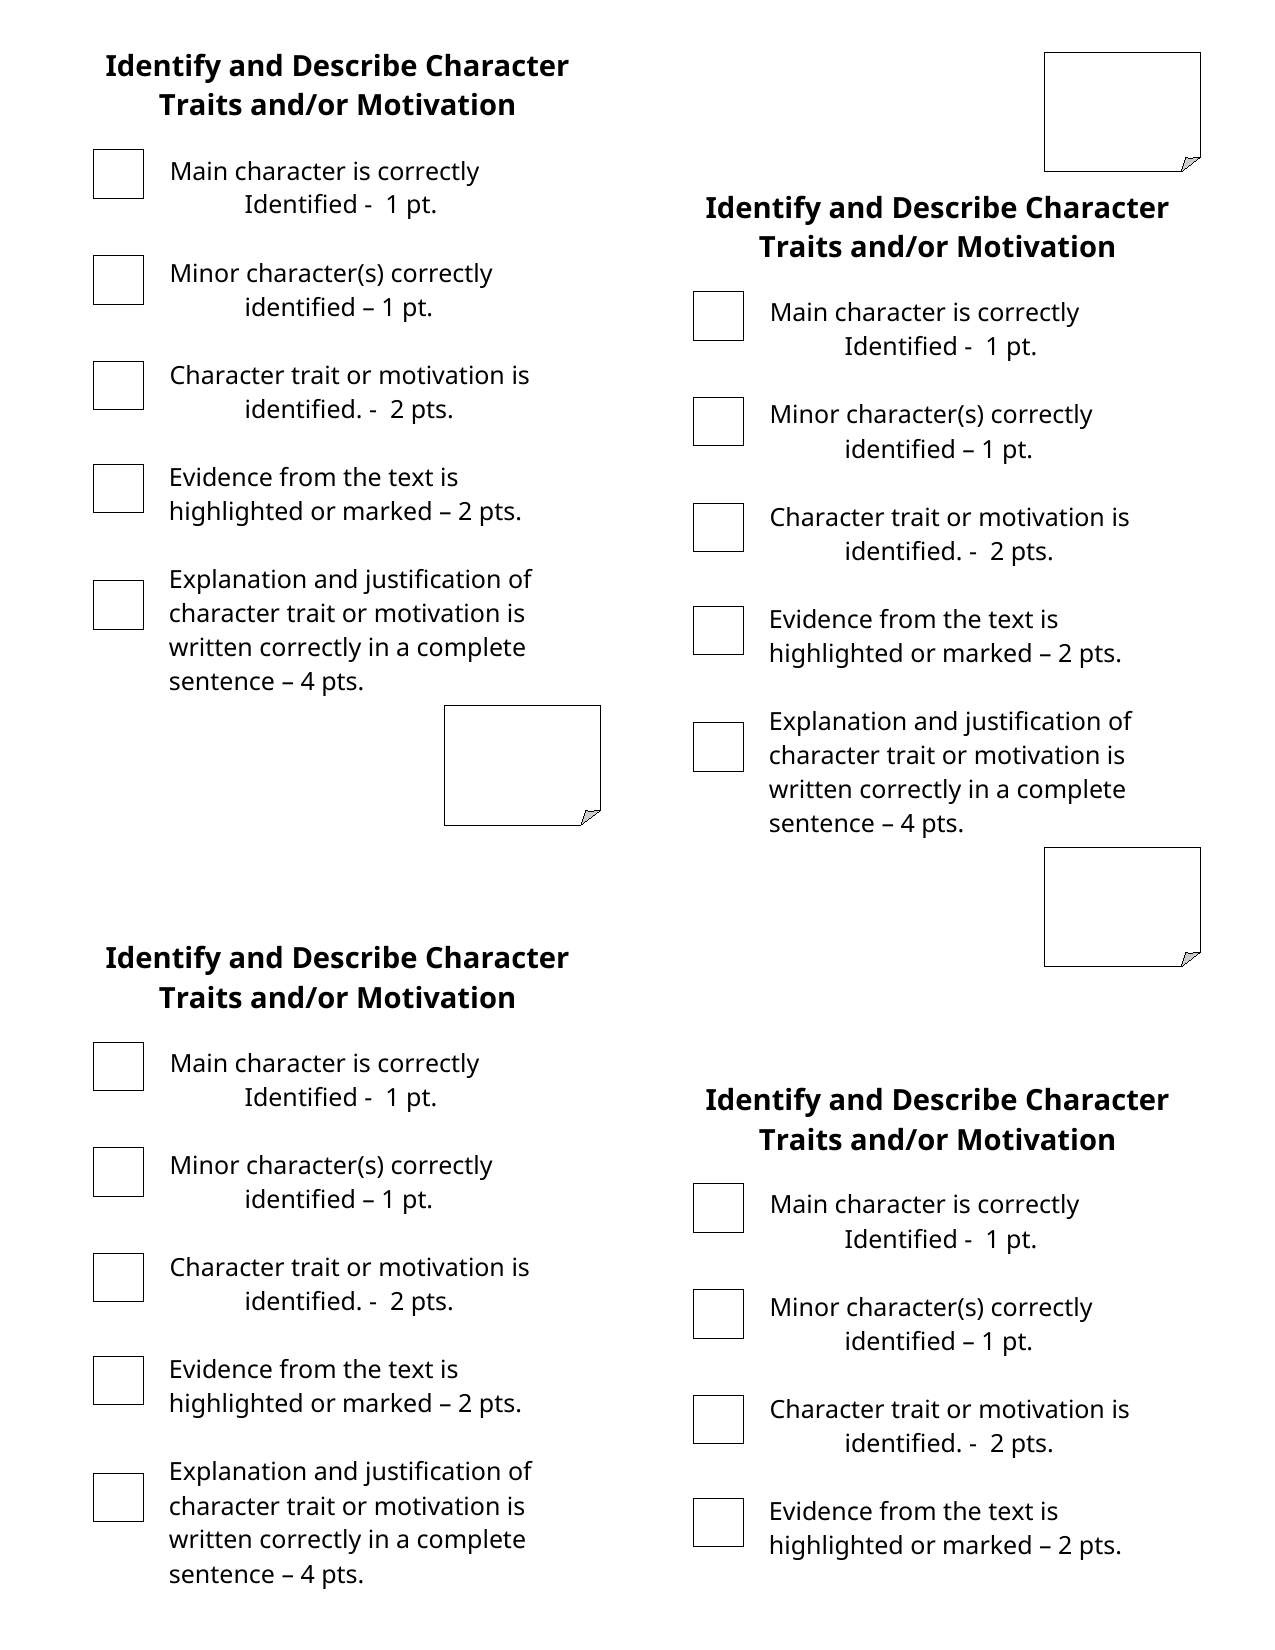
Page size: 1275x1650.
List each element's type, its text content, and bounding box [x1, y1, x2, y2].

text Identify and Describe Character Traits and/or Motivation [675, 187, 1200, 266]
text Identify and Describe Character Traits and/or Motivation [675, 1079, 1200, 1158]
text Character trait or motivation is identified. - 2 pts. [75, 1250, 600, 1318]
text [169, 1454, 600, 1590]
text Evidence from the text is highlighted or marked – 2 pts. [169, 1352, 600, 1420]
text Minor character(s) correctly identified – 1 pt. [675, 397, 1200, 465]
text Character trait or motivation is identified. - 2 pts. [675, 1392, 1200, 1460]
text Explanation and justification of character trait or motivation is written correctly in a complete sentence – 4 pts. [769, 704, 1200, 840]
text Character trait or motivation is identified. - 2 pts. [675, 499, 1200, 567]
text Evidence from the text is highlighted or marked – 2 pts. [769, 602, 1200, 670]
text Identify and Describe Character Traits and/or Motivation [75, 937, 600, 1017]
text Main character is correctly Identified - 1 pt. [75, 153, 600, 221]
text Evidence from the text is highlighted or marked – 2 pts. [769, 1494, 1200, 1562]
text Minor character(s) correctly identified – 1 pt. [75, 255, 600, 323]
text Main character is correctly Identified - 1 pt. [675, 295, 1200, 363]
text Explanation and justification of character trait or motivation is written correctly in a complete sentence – 4 pts. [169, 562, 600, 698]
text Main character is correctly Identified - 1 pt. [75, 1045, 600, 1113]
text Evidence from the text is highlighted or marked – 2 pts. [169, 460, 600, 528]
text Minor character(s) correctly identified – 1 pt. [675, 1289, 1200, 1357]
text Minor character(s) correctly identified – 1 pt. [75, 1147, 600, 1216]
text Main character is correctly Identified - 1 pt. [675, 1187, 1200, 1255]
text Identify and Describe Character Traits and/or Motivation [75, 45, 600, 124]
text Character trait or motivation is identified. - 2 pts. [75, 357, 600, 426]
